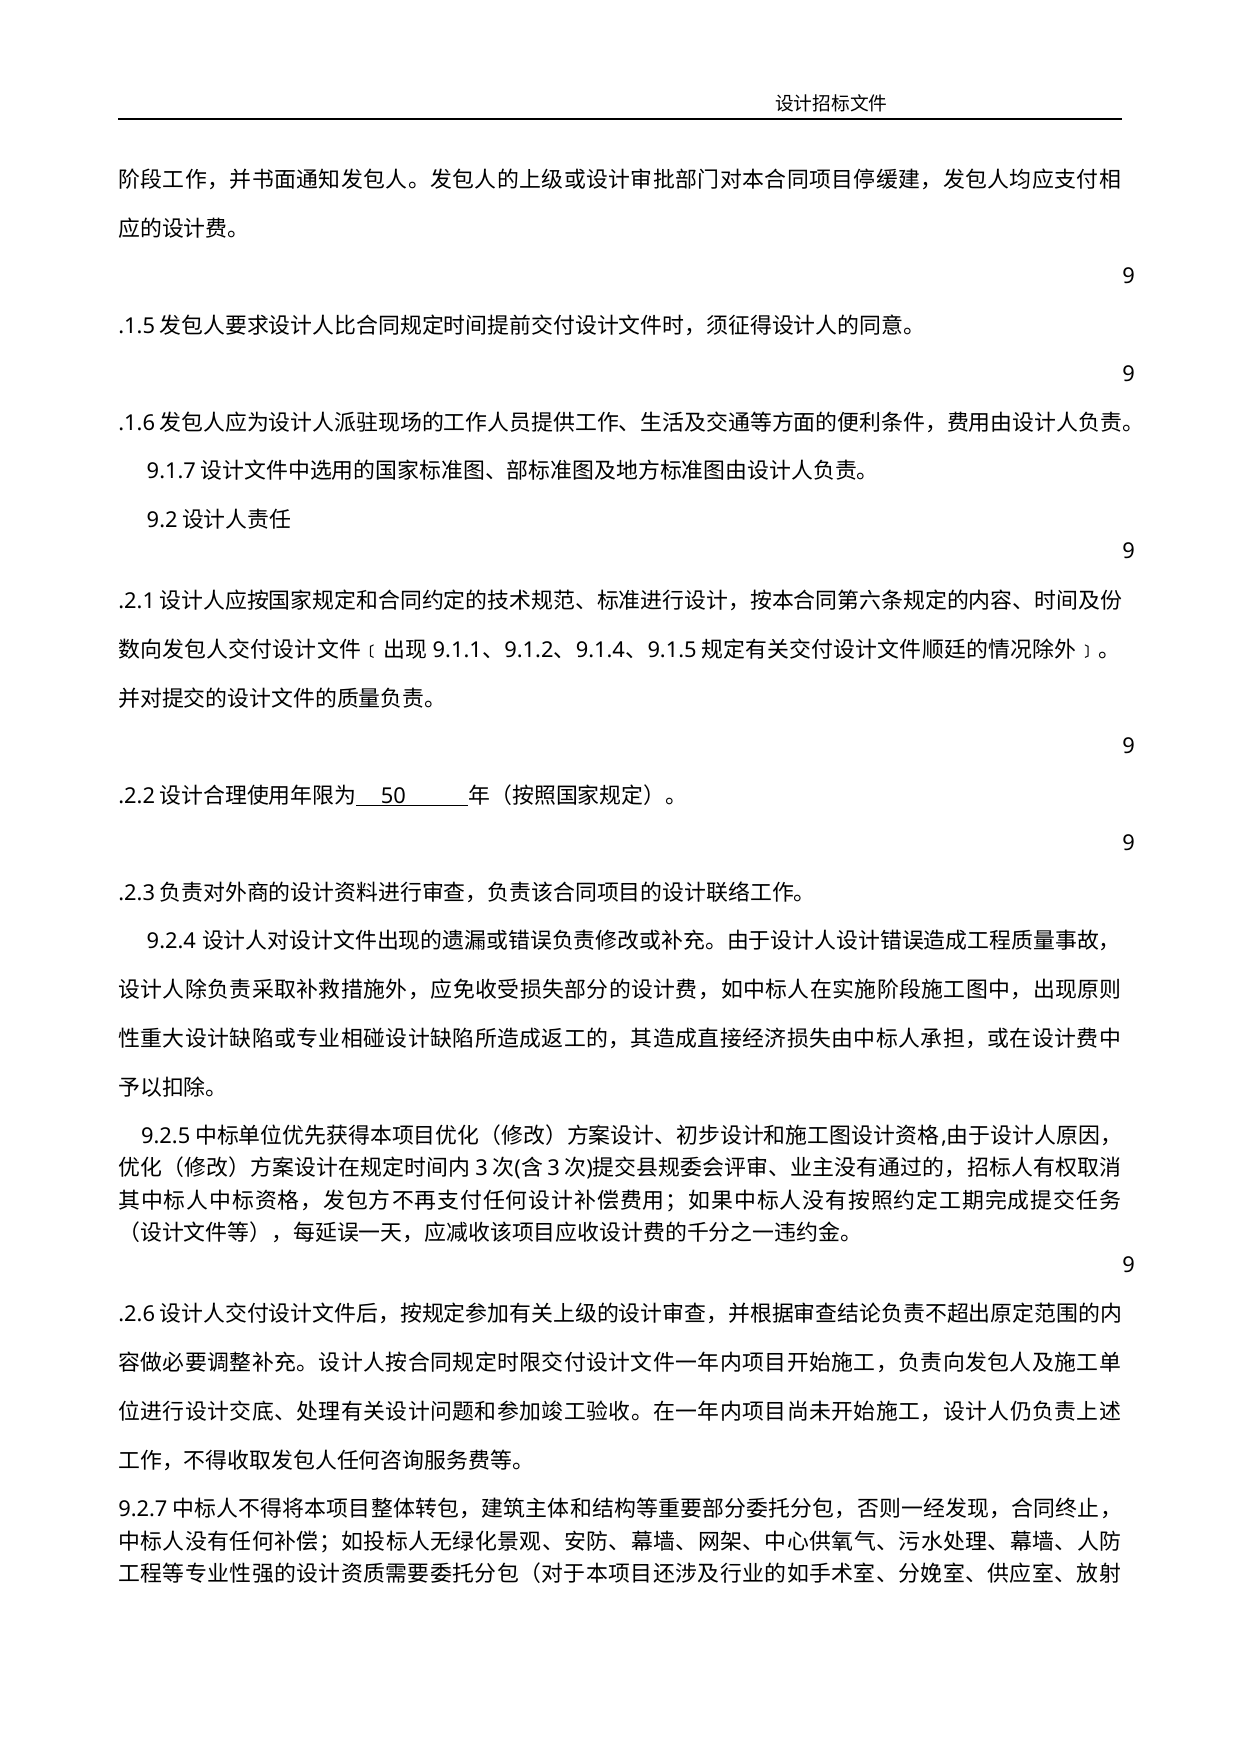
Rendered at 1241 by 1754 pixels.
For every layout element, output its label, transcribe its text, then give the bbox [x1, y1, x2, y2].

text 9.2.3负责对外商的设计资料进行审查，负责该合同项目的设计联络工作。 [118, 826, 1122, 907]
text 9.2设计人责任 [118, 502, 1122, 534]
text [118, 1491, 1122, 1588]
text 9.1.5发包人要求设计人比合同规定时间提前交付设计文件时，须征得设计人的同意。 [118, 259, 1122, 340]
text 9.2.5中标单位优先获得本项目优化（修改）方案设计、初步设计和施工图设计资格,由于设计人原因，优化（修改）方案设计在规定时间内3次(含3次)提交县规委会评审、业主没有通过的，招标人有权取消其中标人中标资格，发包方不再支付任何设计补偿费用；如果中标人没有按照约定工期完成提交任务（设计文件等），每延误一天，应减收该项目应收设计费的千分之一违约金。 [118, 1117, 1122, 1247]
text 9.2.6设计人交付设计文件后，按规定参加有关上级的设计审查，并根据审查结论负责不超出原定范围的内容做必要调整补充。设计人按合同规定时限交付设计文件一年内项目开始施工，负责向发包人及施工单位进行设计交底、处理有关设计问题和参加竣工验收。在一年内项目尚未开始施工，设计人仍负责上述工作，不得收取发包人任何咨询服务费等。 [118, 1247, 1122, 1475]
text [118, 162, 1122, 243]
text 9.1.6发包人应为设计人派驻现场的工作人员提供工作、生活及交通等方面的便利条件，费用由设计人负责。 [118, 356, 1122, 437]
text 9.2.4 设计人对设计文件出现的遗漏或错误负责修改或补充。由于设计人设计错误造成工程质量事故，设计人除负责采取补救措施外，应免收受损失部分的设计费，如中标人在实施阶段施工图中，出现原则性重大设计缺陷或专业相碰设计缺陷所造成返工的，其造成直接经济损失由中标人承担，或在设计费中予以扣除。 [118, 923, 1122, 1102]
text 9.1.7设计文件中选用的国家标准图、部标准图及地方标准图由设计人负责。 [118, 453, 1122, 486]
text 9.2.1设计人应按国家规定和合同约定的技术规范、标准进行设计，按本合同第六条规定的内容、时间及份数向发包人交付设计文件﹝出现9.1.1、9.1.2、9.1.4、9.1.5规定有关交付设计文件顺廷的情况除外﹞。并对提交的设计文件的质量负责。 [118, 534, 1122, 713]
text 9.2.2设计合理使用年限为 50 年（按照国家规定）。 [118, 729, 1122, 810]
